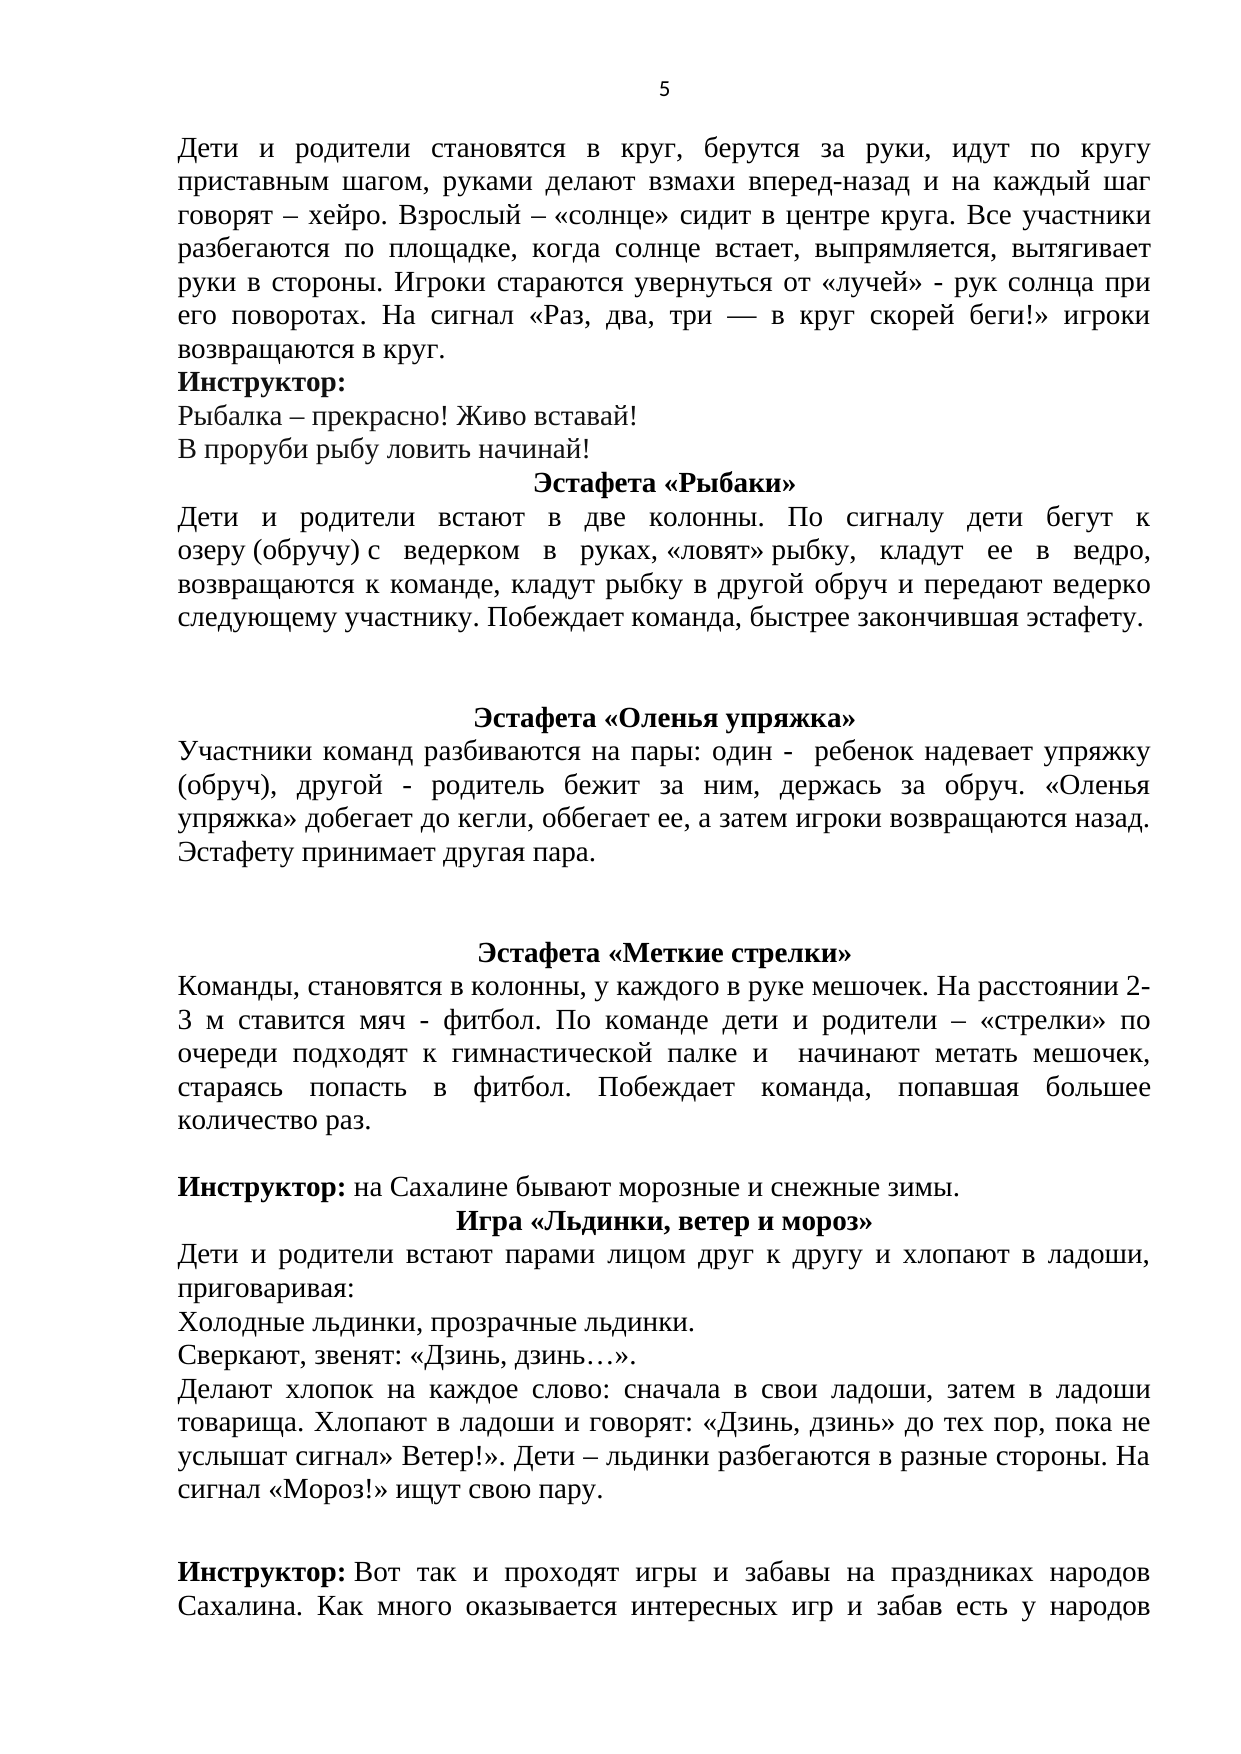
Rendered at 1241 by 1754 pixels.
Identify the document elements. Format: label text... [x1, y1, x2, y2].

text Участники команд разбиваются на пары: один - ребенок надевает упряжку (обруч), другой - родитель бежит за ним, держась за обруч. «Оленья упряжка» добегает до кегли, оббегает ее, а затем игроки возвращаются назад. Эстафету принимает другая пара. [177, 733, 1152, 868]
text Инструктор: на Сахалине бывают морозные и снежные зимы. [177, 1169, 1152, 1203]
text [177, 1554, 1152, 1622]
text Делают хлопок на каждое слово: сначала в свои ладоши, затем в ладоши товарища. Хлопают в ладоши и говорят: «Дзинь, дзинь» до тех пор, пока не услышат сигнал» Ветер!». Дети – льдинки разбегаются в разные стороны. На сигнал «Мороз!» ищут свою пару. [177, 1371, 1152, 1505]
text Холодные льдинки, прозрачные льдинки. [177, 1304, 1152, 1337]
text Дети и родители встают в две колонны. По сигналу дети бегут к озеру (обручу) с ведерком в руках, «ловят» рыбку, кладут ее в ведро, возвращаются к команде, кладут рыбку в другой обруч и передают ведерко следующему участнику. Побеждает команда, быстрее закончившая эстафету. [177, 499, 1152, 633]
text Игра «Льдинки, ветер и мороз» [177, 1203, 1152, 1237]
text Эстафета «Меткие стрелки» [177, 935, 1152, 968]
text В проруби рыбу ловить начинай! [177, 432, 1152, 465]
text Дети и родители встают парами лицом друг к другу и хлопают в ладоши, приговаривая: [177, 1237, 1152, 1304]
text Дети и родители становятся в круг, берутся за руки, идут по кругу приставным шагом, руками делают взмахи вперед-назад и на каждый шаг говорят – хейро. Взрослый – «солнце» сидит в центре круга. Все участники разбегаются по площадке, когда солнце встает, выпрямляется, вытягивает руки в стороны. Игроки стараются увернуться от «лучей» - рук солнца при его поворотах. На сигнал «Раз, два, три — в круг скорей беги!» игроки возвращаются в круг. [177, 130, 1152, 364]
text Эстафета «Оленья упряжка» [177, 700, 1152, 733]
text Команды, становятся в колонны, у каждого в руке мешочек. На расстоянии 2-3 м ставится мяч - фитбол. По команде дети и родители – «стрелки» по очереди подходят к гимнастической палке и начинают метать мешочек, стараясь попасть в фитбол. Побеждает команда, попавшая большее количество раз. [177, 968, 1152, 1136]
text Сверкают, звенят: «Дзинь, дзинь…». [177, 1337, 1152, 1371]
text Инструктор: [177, 364, 1152, 398]
text Эстафета «Рыбаки» [177, 465, 1152, 499]
text Рыбалка – прекрасно! Живо вставай! [177, 398, 1152, 432]
